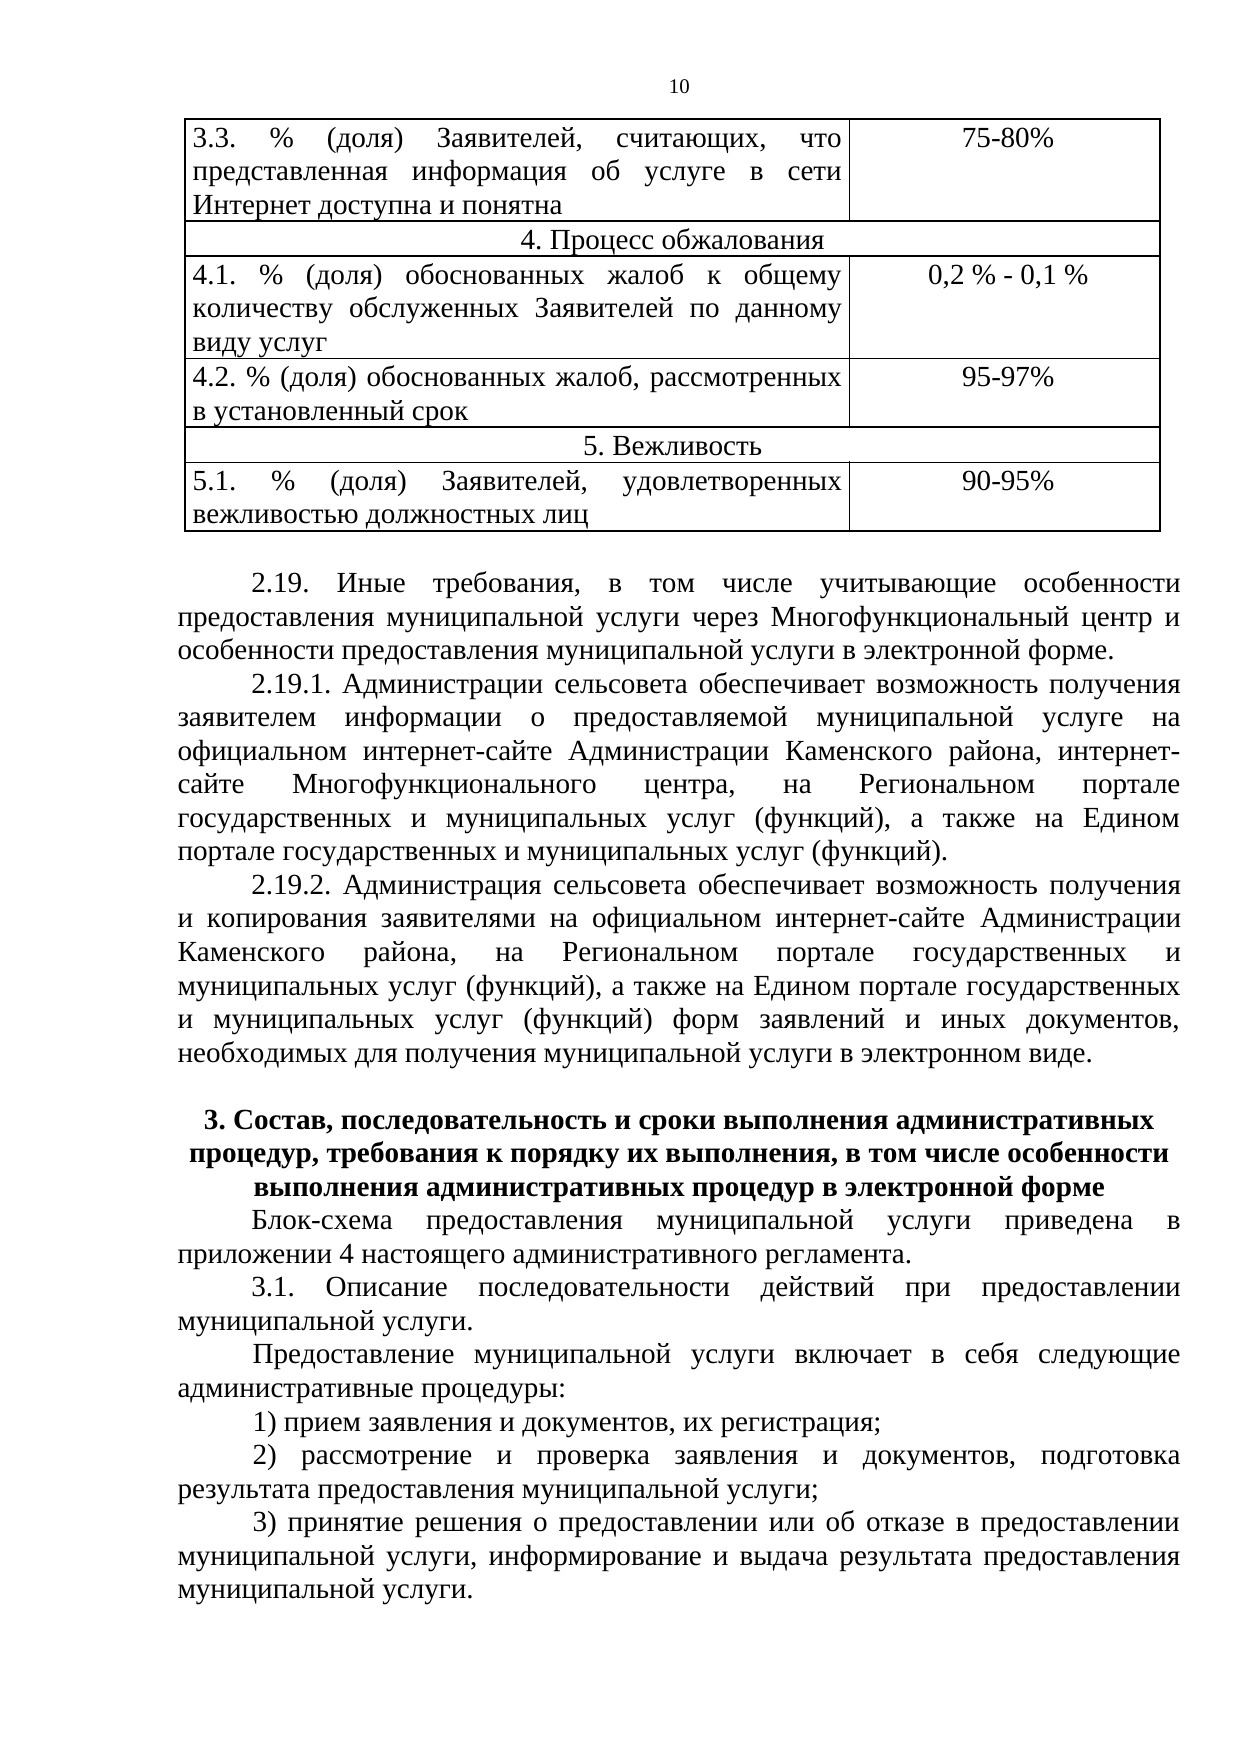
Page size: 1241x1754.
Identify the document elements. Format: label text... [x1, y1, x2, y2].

text 2.19.1. Администрации сельсовета обеспечивает возможность получения заявителем информации о предоставляемой муниципальной услуге на официальном интернет-сайте Администрации Каменского района, интернет-сайте Многофункционального центра, на Региональном портале государственных и муниципальных услуг (функций), а также на Едином портале государственных и муниципальных услуг (функций). [177, 666, 1181, 867]
table_cell 90-95% [850, 463, 1159, 530]
text 2.19. Иные требования, в том числе учитывающие особенности предоставления муниципальной услуги через Многофункциональный центр и особенности предоставления муниципальной услуги в электронной форме. [177, 565, 1181, 666]
table_cell 0,2 % - 0,1 % [850, 257, 1159, 358]
text Предоставление муниципальной услуги включает в себя следующие административные процедуры: [177, 1337, 1181, 1404]
table_cell 75-80% [850, 120, 1159, 220]
text 3.1. Описание последовательности действий при предоставлении муниципальной услуги. [177, 1269, 1181, 1337]
text Блок-схема предоставления муниципальной услуги приведена в приложении 4 настоящего административного регламента. [177, 1202, 1181, 1269]
table_cell 5.1. % (доля) Заявителей, удовлетворенных вежливостью должностных лиц [186, 463, 849, 530]
text 1) прием заявления и документов, их регистрация; [177, 1404, 1181, 1437]
text 3. Состав, последовательность и сроки выполнения административных процедур, требования к порядку их выполнения, в том числе особенности выполнения административных процедур в электронной форме [177, 1102, 1181, 1202]
table_cell 4.1. % (доля) обоснованных жалоб к общему количеству обслуженных Заявителей по данному виду услуг [186, 257, 849, 358]
table_cell 5. Вежливость [186, 428, 1159, 461]
table_cell 4. Процесс обжалования [186, 222, 1159, 255]
text 2.19.2. Администрация сельсовета обеспечивает возможность получения и копирования заявителями на официальном интернет-сайте Администрации Каменского района, на Региональном портале государственных и муниципальных услуг (функций), а также на Едином портале государственных и муниципальных услуг (функций) форм заявлений и иных документов, необходимых для получения муниципальной услуги в электронном виде. [177, 867, 1181, 1068]
text 2) рассмотрение и проверка заявления и документов, подготовка результата предоставления муниципальной услуги; [177, 1437, 1181, 1504]
table_cell 95-97% [850, 359, 1159, 426]
text 3) принятие решения о предоставлении или об отказе в предоставлении муниципальной услуги, информирование и выдача результата предоставления муниципальной услуги. [177, 1504, 1181, 1605]
table_cell 3.3. % (доля) Заявителей, считающих, что представленная информация об услуге в сети Интернет доступна и понятна [186, 120, 849, 220]
table_cell 4.2. % (доля) обоснованных жалоб, рассмотренных в установленный срок [186, 359, 849, 426]
